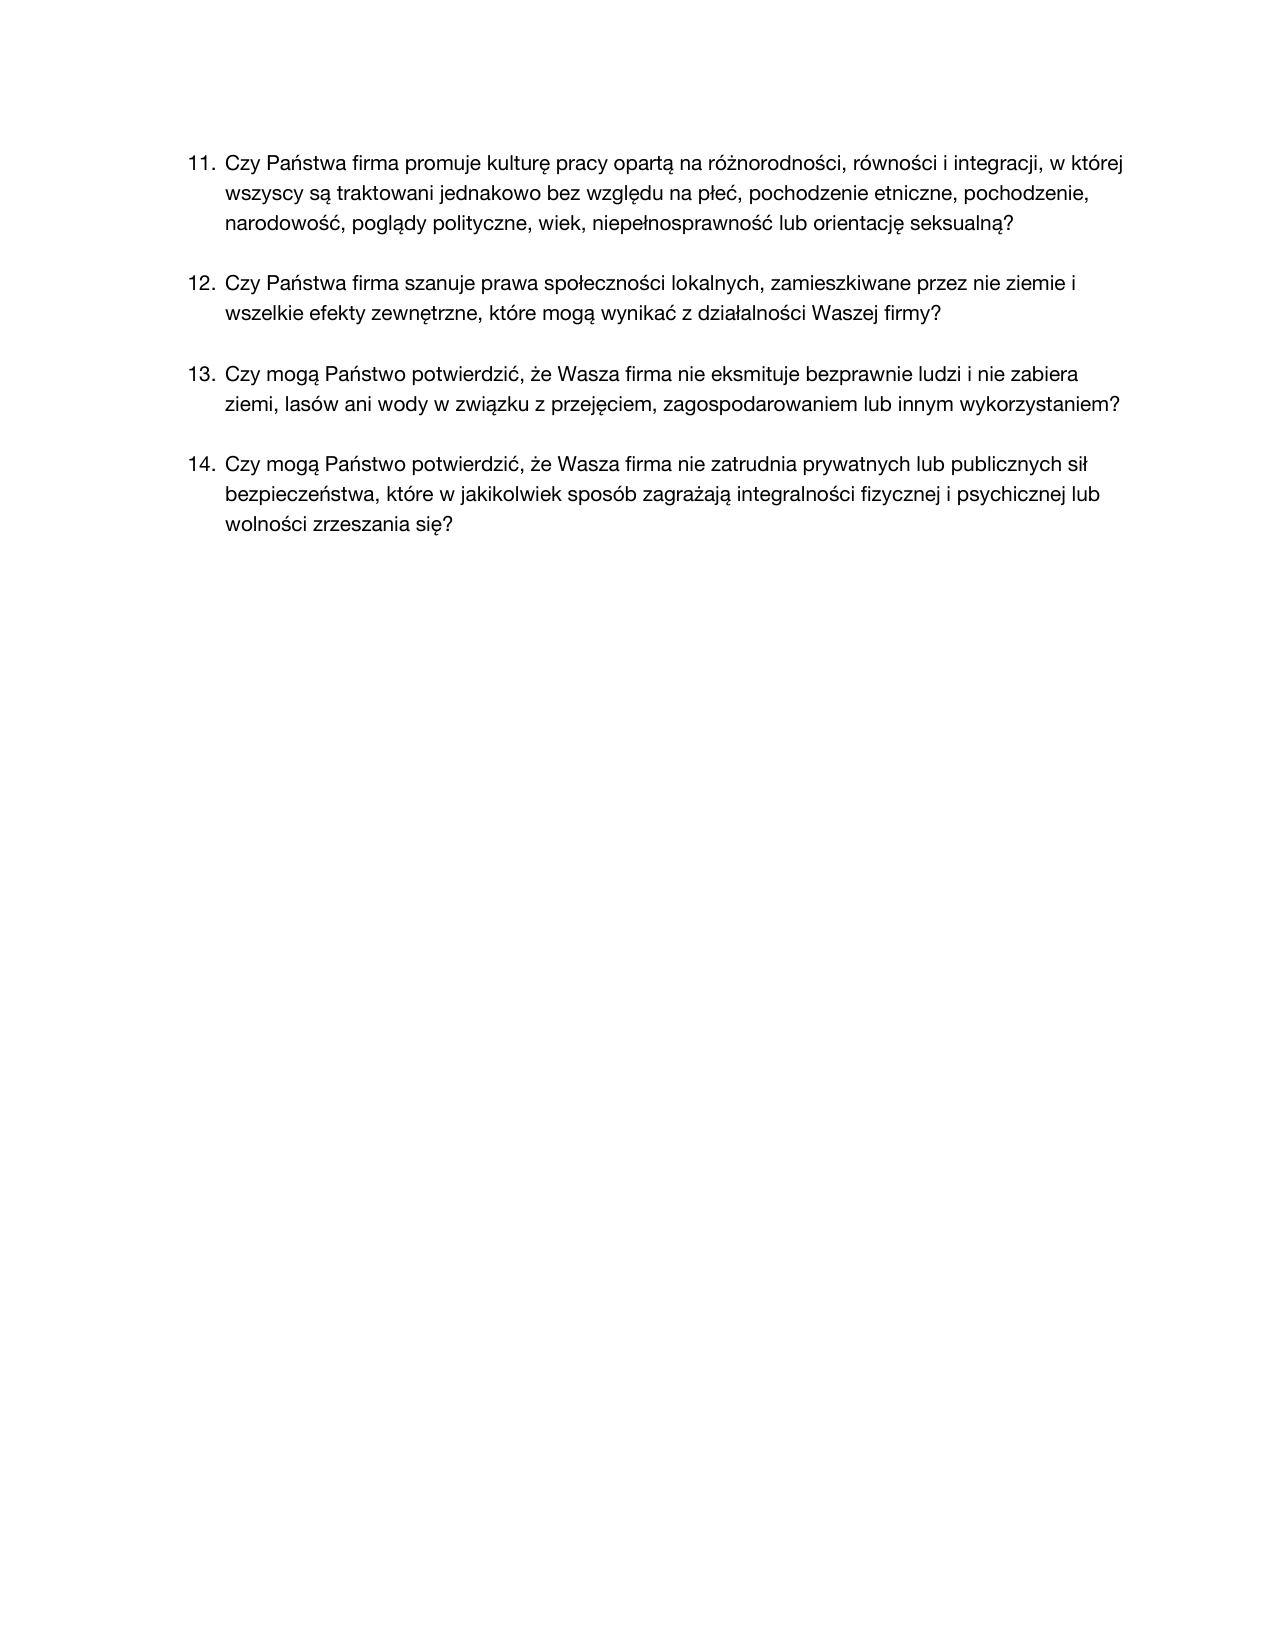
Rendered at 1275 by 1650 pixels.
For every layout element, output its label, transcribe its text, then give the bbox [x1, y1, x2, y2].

list Czy mogą Państwo potwierdzić, że Wasza firma nie eksmituje bezprawnie ludzi i nie zabiera ziemi, lasów ani wody w związku z przejęciem, zagospodarowaniem lub innym wykorzystaniem? [187, 361, 1125, 417]
list Czy mogą Państwo potwierdzić, że Wasza firma nie zatrudnia prywatnych lub publicznych sił bezpieczeństwa, które w jakikolwiek sposób zagrażają integralności fizycznej i psychicznej lub wolności zrzeszania się? [187, 451, 1125, 537]
list Czy Państwa firma szanuje prawa społeczności lokalnych, zamieszkiwane przez nie ziemie i wszelkie efekty zewnętrzne, które mogą wynikać z działalności Waszej firmy? [187, 270, 1125, 327]
list Czy Państwa firma promuje kulturę pracy opartą na różnorodności, równości i integracji, w której wszyscy są traktowani jednakowo bez względu na płeć, pochodzenie etniczne, pochodzenie, narodowość, poglądy polityczne, wiek, niepełnosprawność lub orientację seksualną? [187, 150, 1125, 236]
